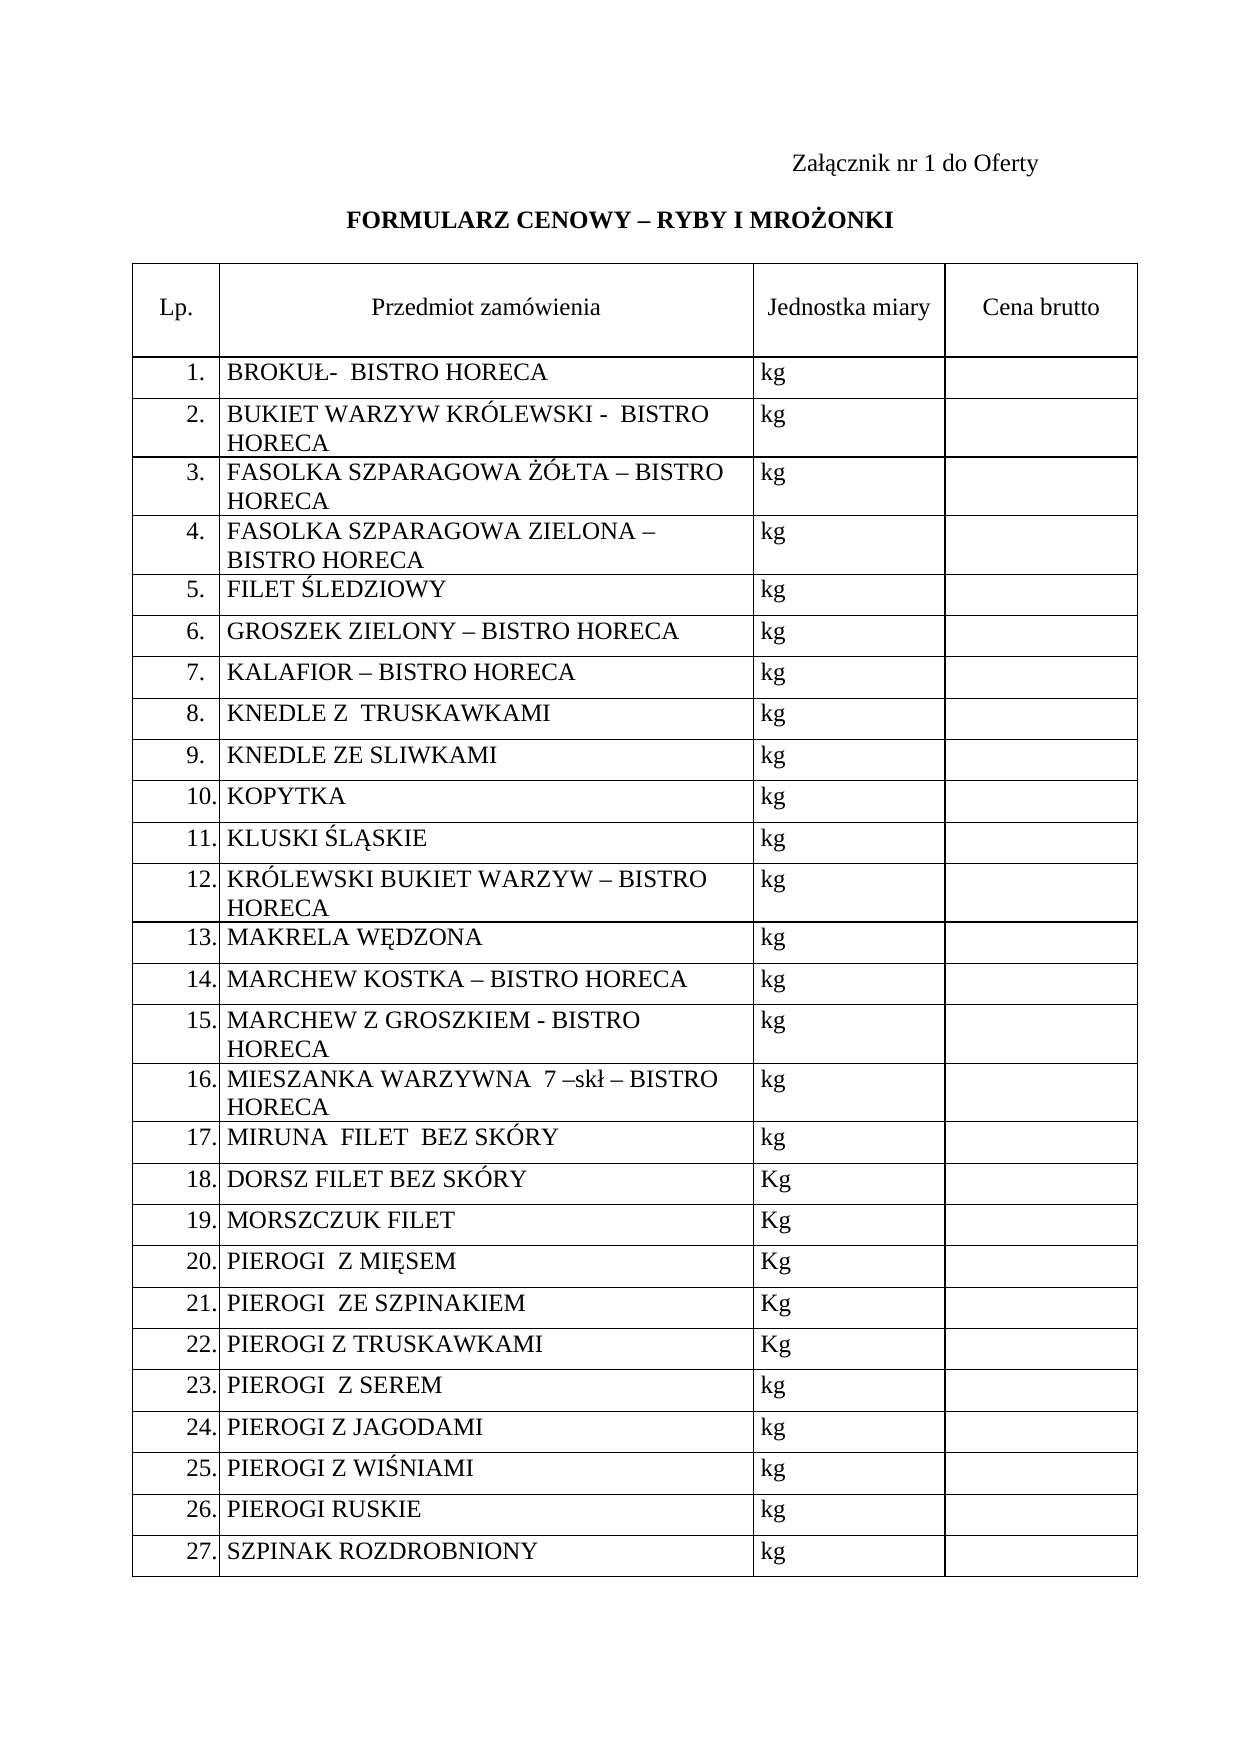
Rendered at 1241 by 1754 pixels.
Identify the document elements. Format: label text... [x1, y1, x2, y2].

table_cell MARCHEW KOSTKA – BISTRO HORECA [220, 964, 753, 1004]
table_cell [946, 864, 1137, 921]
table_cell [133, 616, 219, 656]
table_cell kg [754, 616, 944, 656]
table_cell kg [754, 1536, 944, 1576]
table_cell PIEROGI Z WIŚNIAMI [220, 1453, 753, 1493]
table_header Przedmiot zamówienia [220, 264, 753, 356]
table_cell kg [754, 399, 944, 456]
table_cell [946, 1164, 1137, 1204]
table_cell [946, 740, 1137, 780]
table_cell [133, 657, 219, 697]
table_cell [946, 575, 1137, 615]
table_cell DORSZ FILET BEZ SKÓRY [220, 1164, 753, 1204]
table_cell [133, 1288, 219, 1328]
table_cell MIRUNA FILET BEZ SKÓRY [220, 1122, 753, 1163]
table_cell [946, 358, 1137, 398]
table_cell [133, 1412, 219, 1452]
table_cell [133, 1536, 219, 1576]
table_cell PIEROGI RUSKIE [220, 1495, 753, 1535]
table_cell FILET ŚLEDZIOWY [220, 575, 753, 615]
table_header Lp. [133, 264, 219, 356]
table_cell kg [754, 458, 944, 515]
table_header Cena brutto [946, 264, 1137, 356]
table_cell kg [754, 864, 944, 921]
table_cell [946, 1412, 1137, 1452]
table_cell Kg [754, 1164, 944, 1204]
table_cell [946, 1064, 1137, 1121]
table_cell kg [754, 1064, 944, 1121]
table_cell [946, 458, 1137, 515]
table_cell KNEDLE Z TRUSKAWKAMI [220, 699, 753, 739]
table_cell [133, 740, 219, 780]
table_cell [133, 399, 219, 456]
table_cell PIEROGI Z MIĘSEM [220, 1246, 753, 1287]
table_cell BUKIET WARZYW KRÓLEWSKI - BISTRO HORECA [220, 399, 753, 456]
table_cell [946, 823, 1137, 863]
table_cell kg [754, 1495, 944, 1535]
table_cell kg [754, 657, 944, 697]
table_cell kg [754, 1370, 944, 1411]
table_cell [133, 575, 219, 615]
table_cell [946, 1205, 1137, 1245]
table_cell FASOLKA SZPARAGOWA ZIELONA – BISTRO HORECA [220, 516, 753, 573]
table_cell [946, 699, 1137, 739]
table_cell [133, 516, 219, 573]
table_cell KOPYTKA [220, 781, 753, 822]
table_cell [946, 1536, 1137, 1576]
table_cell kg [754, 923, 944, 963]
table_cell [133, 358, 219, 398]
table_cell [133, 1164, 219, 1204]
table_cell kg [754, 699, 944, 739]
table_cell kg [754, 964, 944, 1004]
table_cell SZPINAK ROZDROBNIONY [220, 1536, 753, 1576]
table_cell kg [754, 575, 944, 615]
table_cell Kg [754, 1205, 944, 1245]
table_cell [133, 864, 219, 921]
table_cell [133, 1122, 219, 1163]
table_cell FASOLKA SZPARAGOWA ŻÓŁTA – BISTRO HORECA [220, 458, 753, 515]
table_cell MIESZANKA WARZYWNA 7 –skł – BISTRO HORECA [220, 1064, 753, 1121]
table_cell kg [754, 1412, 944, 1452]
table_cell Kg [754, 1329, 944, 1369]
table_header Jednostka miary [754, 264, 944, 356]
table_cell PIEROGI ZE SZPINAKIEM [220, 1288, 753, 1328]
table_cell kg [754, 1122, 944, 1163]
table_cell BROKUŁ- BISTRO HORECA [220, 358, 753, 398]
table_cell kg [754, 1005, 944, 1063]
table_cell [946, 923, 1137, 963]
table_cell [946, 657, 1137, 697]
table_cell PIEROGI Z SEREM [220, 1370, 753, 1411]
table_cell [133, 458, 219, 515]
table_cell [946, 1246, 1137, 1287]
table_cell [133, 1205, 219, 1245]
table_cell kg [754, 781, 944, 822]
table_cell kg [754, 358, 944, 398]
table_cell [133, 1329, 219, 1369]
table_cell [946, 1495, 1137, 1535]
table_cell KALAFIOR – BISTRO HORECA [220, 657, 753, 697]
table_cell [946, 781, 1137, 822]
table_cell [133, 699, 219, 739]
table_cell [946, 1288, 1137, 1328]
table_cell GROSZEK ZIELONY – BISTRO HORECA [220, 616, 753, 656]
table_cell [946, 616, 1137, 656]
table_cell [946, 399, 1137, 456]
table_cell MORSZCZUK FILET [220, 1205, 753, 1245]
table_cell KRÓLEWSKI BUKIET WARZYW – BISTRO HORECA [220, 864, 753, 921]
table_cell [133, 781, 219, 822]
table_cell [946, 964, 1137, 1004]
table_cell [133, 923, 219, 963]
table_cell [133, 1005, 219, 1063]
table_cell KNEDLE ZE SLIWKAMI [220, 740, 753, 780]
table_cell [946, 1453, 1137, 1493]
table_cell [133, 1064, 219, 1121]
table_cell kg [754, 823, 944, 863]
table_cell [946, 1005, 1137, 1063]
table_cell PIEROGI Z TRUSKAWKAMI [220, 1329, 753, 1369]
table_cell MARCHEW Z GROSZKIEM - BISTRO HORECA [220, 1005, 753, 1063]
table_cell [133, 1370, 219, 1411]
subtitle Załącznik nr 1 do Oferty [148, 148, 1092, 176]
table_cell kg [754, 516, 944, 573]
table_cell Kg [754, 1288, 944, 1328]
table_cell kg [754, 740, 944, 780]
table_cell [946, 1122, 1137, 1163]
table_cell [946, 516, 1137, 573]
table_cell KLUSKI ŚLĄSKIE [220, 823, 753, 863]
table_cell [946, 1329, 1137, 1369]
table_cell [133, 964, 219, 1004]
table_cell [133, 1453, 219, 1493]
table_cell [946, 1370, 1137, 1411]
table_cell kg [754, 1453, 944, 1493]
table_cell [133, 1495, 219, 1535]
table_cell MAKRELA WĘDZONA [220, 923, 753, 963]
table_cell Kg [754, 1246, 944, 1287]
table_cell [133, 823, 219, 863]
table_cell [133, 1246, 219, 1287]
subtitle FORMULARZ CENOWY – RYBY I MROŻONKI [148, 205, 1092, 234]
table_cell PIEROGI Z JAGODAMI [220, 1412, 753, 1452]
